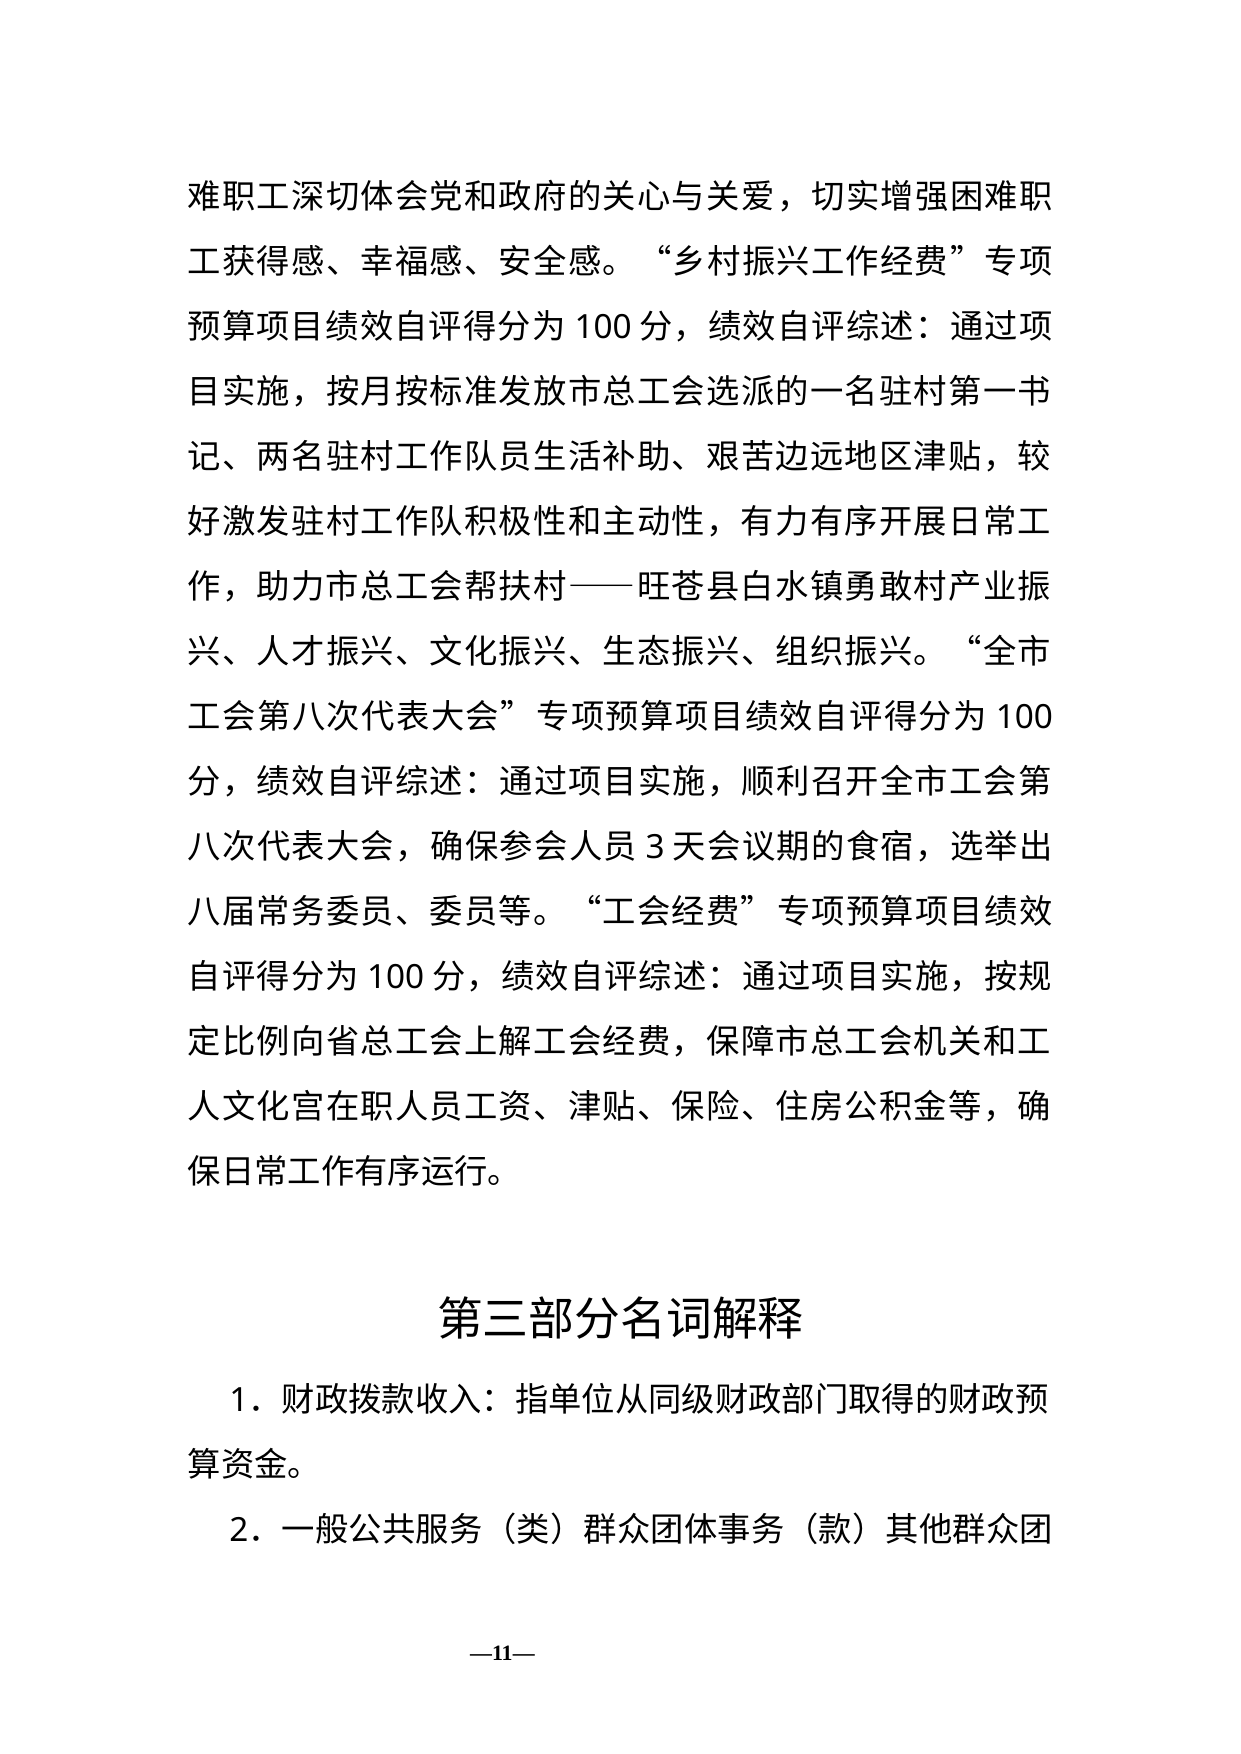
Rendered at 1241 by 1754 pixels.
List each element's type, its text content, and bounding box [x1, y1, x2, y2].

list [187, 1494, 1053, 1559]
list 第三部分名词解释 [187, 1267, 1053, 1364]
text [187, 162, 1053, 1202]
list 财政拨款收入：指单位从同级财政部门取得的财政预算资金。 [187, 1364, 1053, 1494]
